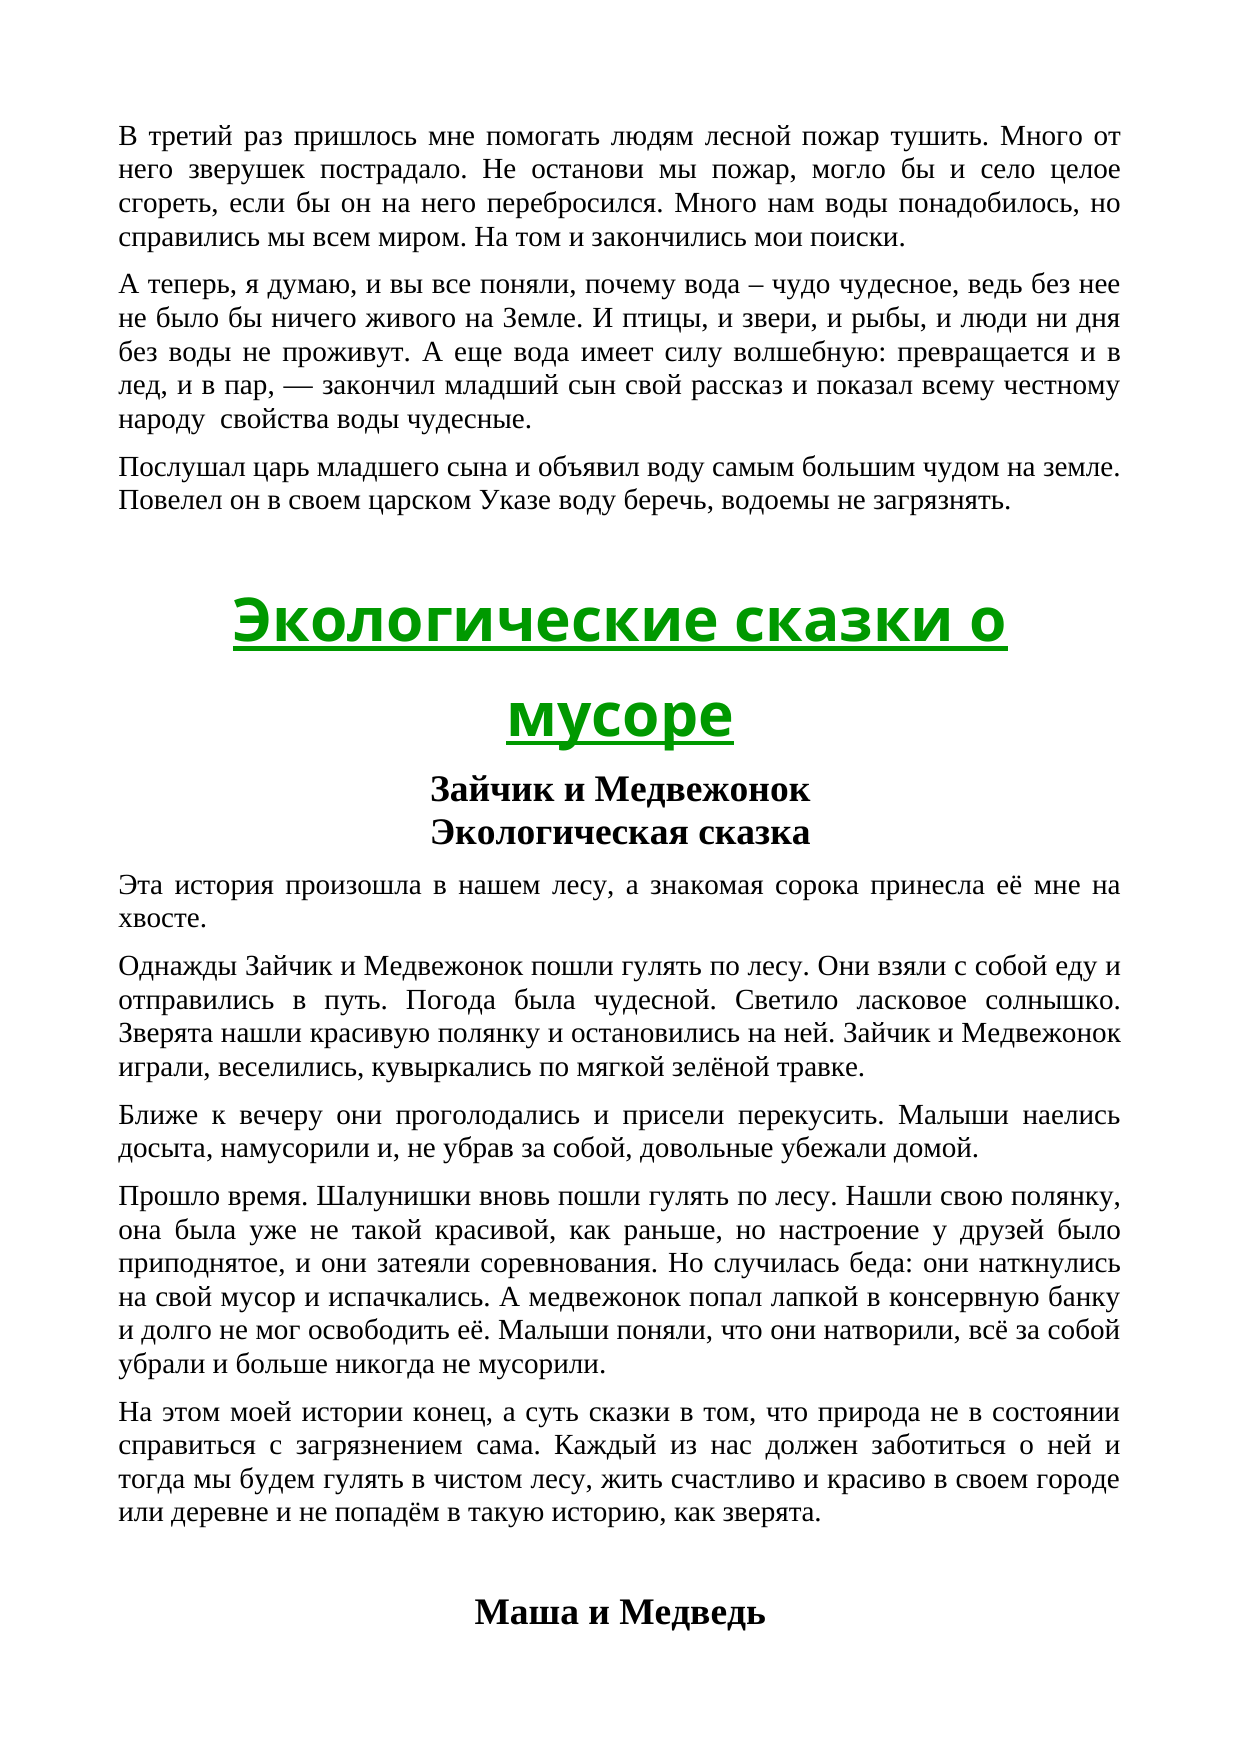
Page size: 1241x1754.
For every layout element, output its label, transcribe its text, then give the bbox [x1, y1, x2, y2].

text Зайчик и Медвежонок [118, 766, 1122, 809]
text Прошло время. Шалунишки вновь пошли гулять по лесу. Нашли свою полянку, она была уже не такой красивой, как раньше, но настроение у друзей было приподнятое, и они затеяли соревнования. Но случилась беда: они наткнулись на свой мусор и испачкались. А медвежонок попал лапкой в консервную банку и долго не мог освободить её. Малыши поняли, что они натворили, всё за собой убрали и больше никогда не мусорили. [118, 1178, 1122, 1379]
text Послушал царь младшего сына и объявил воду самым большим чудом на земле. Повелел он в своем царском Указе воду беречь, водоемы не загрязнять. [118, 449, 1122, 516]
text Маша и Медведь [118, 1589, 1122, 1632]
text В третий раз пришлось мне помогать людям лесной пожар тушить. Много от него зверушек пострадало. Не останови мы пожар, могло бы и село целое сгореть, если бы он на него перебросился. Много нам воды понадобилось, но справились мы всем миром. На том и закончились мои поиски. [118, 118, 1122, 252]
subtitle Экологические сказки о мусоре [118, 577, 1122, 754]
text Экологическая сказка [118, 809, 1122, 852]
text Эта история произошла в нашем лесу, а знакомая сорока принесла её мне на хвосте. [118, 867, 1122, 934]
text На этом моей истории конец, а суть сказки в том, что природа не в состоянии справиться с загрязнением сама. Каждый из нас должен заботиться о ней и тогда мы будем гулять в чистом лесу, жить счастливо и красиво в своем городе или деревне и не попадём в такую историю, как зверята. [118, 1394, 1122, 1528]
text А теперь, я думаю, и вы все поняли, почему вода – чудо чудесное, ведь без нее не было бы ничего живого на Земле. И птицы, и звери, и рыбы, и люди ни дня без воды не проживут. А еще вода имеет силу волшебную: превращается и в лед, и в пар, — закончил младший сын свой рассказ и показал всему честному народу свойства воды чудесные. [118, 267, 1122, 434]
text Ближе к вечеру они проголодались и присели перекусить. Малыши наелись досыта, намусорили и, не убрав за собой, довольные убежали домой. [118, 1097, 1122, 1164]
text Однажды Зайчик и Медвежонок пошли гулять по лесу. Они взяли с собой еду и отправились в путь. Погода была чудесной. Светило ласковое солнышко. Зверята нашли красивую полянку и остановились на ней. Зайчик и Медвежонок играли, веселились, кувыркались по мягкой зелёной травке. [118, 948, 1122, 1082]
